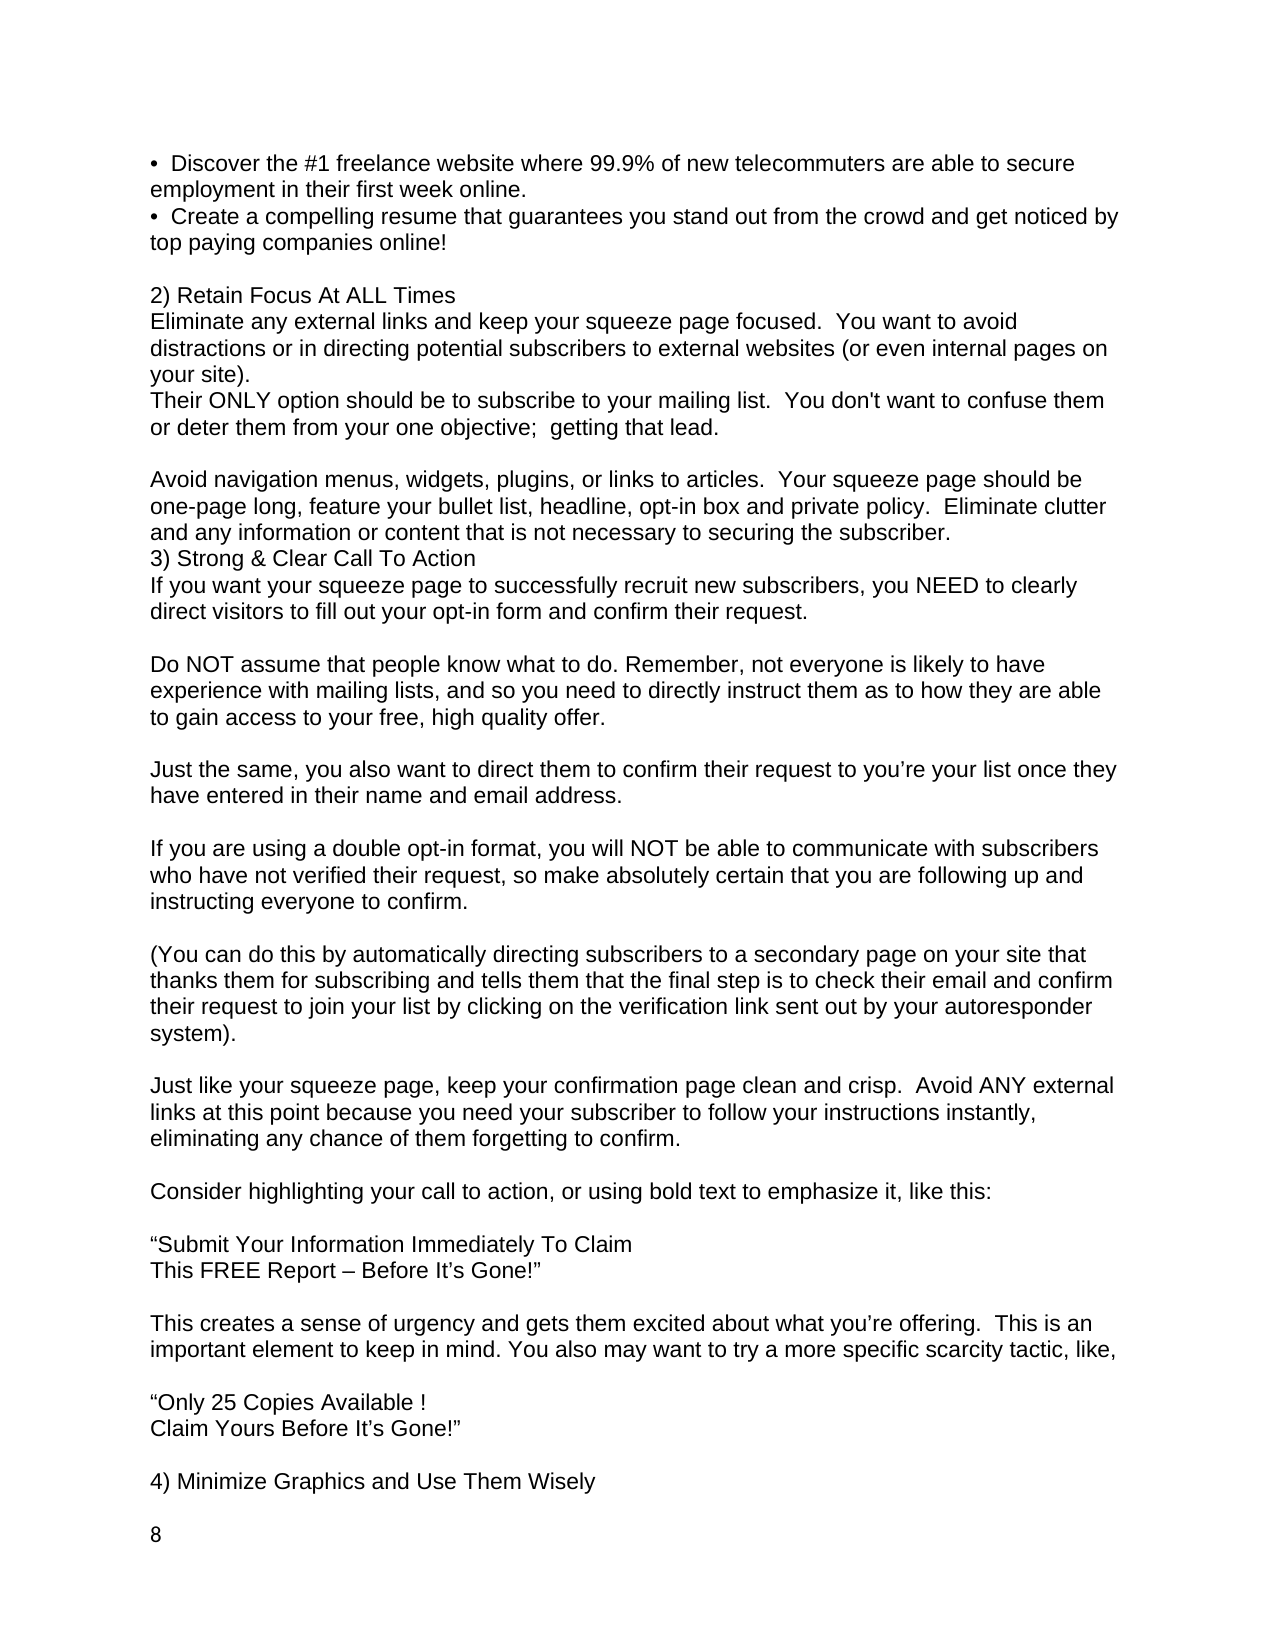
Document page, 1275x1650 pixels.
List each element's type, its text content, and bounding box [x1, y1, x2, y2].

text Claim Yours Before It’s Gone!” [150, 1415, 1125, 1441]
text Their ONLY option should be to subscribe to your mailing list. You don't want to confuse them or deter them from your one objective; getting that lead. [150, 387, 1125, 440]
text Just the same, you also want to direct them to confirm their request to you’re your list once they have entered in their name and email address. [150, 756, 1125, 809]
text Do NOT assume that people know what to do. Remember, not everyone is likely to have experience with mailing lists, and so you need to directly instruct them as to how they are able to gain access to your free, high quality offer. [150, 651, 1125, 730]
text • Create a compelling resume that guarantees you stand out from the crowd and get noticed by top paying companies online! [150, 203, 1125, 255]
text (You can do this by automatically directing subscribers to a secondary page on your site that thanks them for subscribing and tells them that the final step is to check their email and confirm their request to join your list by clicking on the verification link sent out by your autoresponder system). [150, 941, 1125, 1046]
text If you are using a double opt-in format, you will NOT be able to communicate with subscribers who have not verified their request, so make absolutely certain that you are following up and instructing everyone to confirm. [150, 835, 1125, 914]
text Consider highlighting your call to action, or using bold text to emphasize it, like this: [150, 1178, 1125, 1204]
text 4) Minimize Graphics and Use Them Wisely [150, 1468, 1125, 1494]
text This FREE Report – Before It’s Gone!” [150, 1257, 1125, 1283]
text 2) Retain Focus At ALL Times [150, 282, 1125, 308]
text Eliminate any external links and keep your squeeze page focused. You want to avoid distractions or in directing potential subscribers to external websites (or even internal pages on your site). [150, 308, 1125, 387]
text Just like your squeeze page, keep your confirmation page clean and crisp. Avoid ANY external links at this point because you need your subscriber to follow your instructions instantly, eliminating any chance of them forgetting to confirm. [150, 1072, 1125, 1151]
text If you want your squeeze page to successfully recruit new subscribers, you NEED to clearly direct visitors to fill out your opt-in form and confirm their request. [150, 572, 1125, 624]
text • Discover the #1 freelance website where 99.9% of new telecommuters are able to secure employment in their first week online. [150, 150, 1125, 203]
text 3) Strong & Clear Call To Action [150, 545, 1125, 572]
text “Only 25 Copies Available ! [150, 1389, 1125, 1415]
text This creates a sense of urgency and gets them excited about what you’re offering. This is an important element to keep in mind. You also may want to try a more specific scarcity tactic, like, [150, 1309, 1125, 1362]
text Avoid navigation menus, widgets, plugins, or links to articles. Your squeeze page should be one-page long, feature your bullet list, headline, opt-in box and private policy. Eliminate clutter and any information or content that is not necessary to securing the subscriber. [150, 466, 1125, 545]
text “Submit Your Information Immediately To Claim [150, 1231, 1125, 1257]
